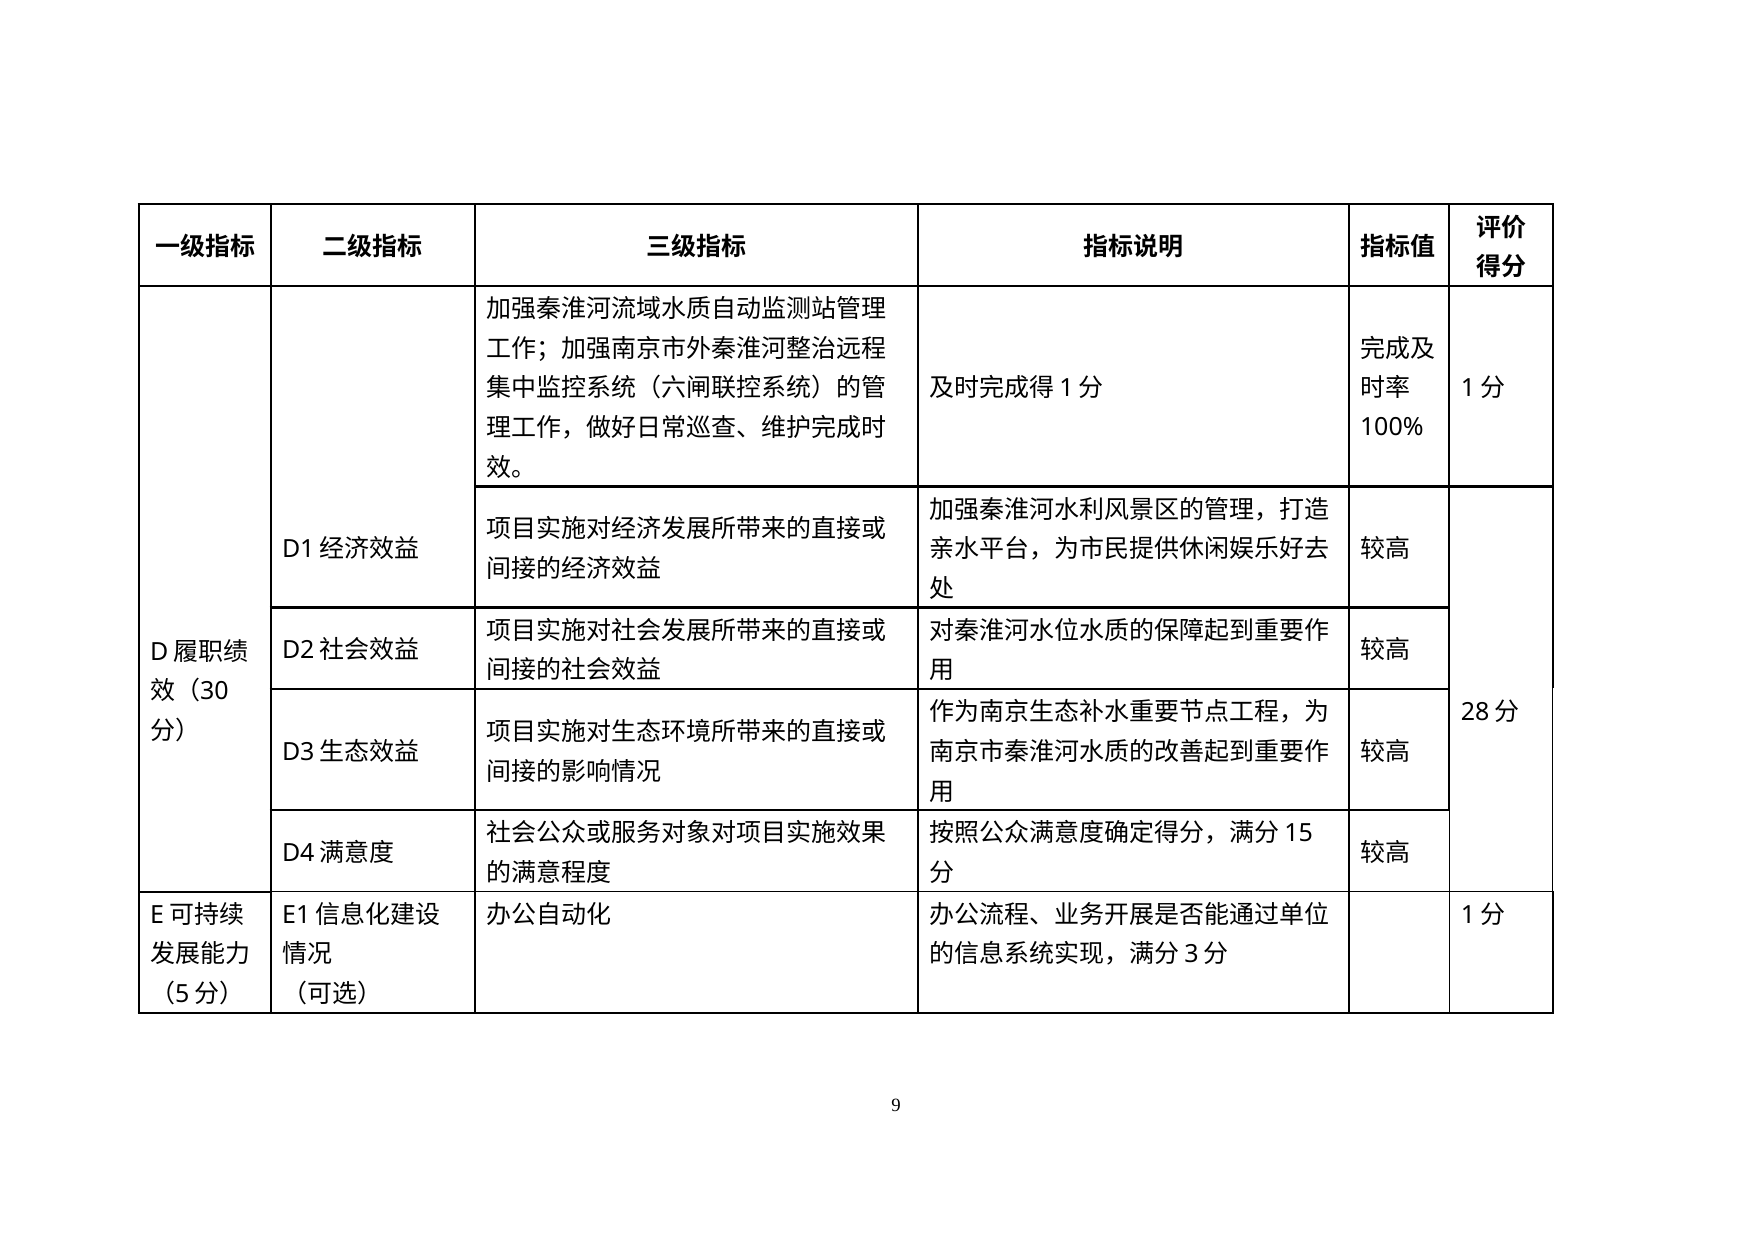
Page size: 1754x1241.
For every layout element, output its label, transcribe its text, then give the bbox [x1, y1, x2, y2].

table_cell 办公流程、业务开展是否能通过单位的信息系统实现，满分3分 [919, 892, 1348, 1012]
table_cell 项目实施对社会发展所带来的直接或间接的社会效益 [476, 609, 917, 688]
table_cell 较高 [1350, 811, 1449, 891]
table_cell 项目实施对经济发展所带来的直接或间接的经济效益 [476, 488, 917, 606]
table_cell [1399, 892, 1449, 1012]
table_cell 加强秦淮河水利风景区的管理，打造亲水平台，为市民提供休闲娱乐好去处 [919, 488, 1348, 606]
table_cell 办公自动化 [476, 892, 917, 1012]
table_header 指标说明 [919, 205, 1348, 285]
table_cell 加强秦淮河流域水质自动监测站管理工作；加强南京市外秦淮河整治远程集中监控系统（六闸联控系统）的管理工作，做好日常巡查、维护完成时效。 [476, 287, 917, 485]
table_cell E可持续发展能力（5分） [140, 893, 270, 1012]
table_cell 对秦淮河水位水质的保障起到重要作用 [919, 609, 1348, 688]
table_header 三级指标 [476, 205, 917, 285]
table_cell 按照公众满意度确定得分，满分15分 [919, 811, 1348, 891]
table_header 一级指标 [140, 205, 270, 285]
table_cell 1分 [1450, 892, 1552, 1012]
table_cell 较高 [1350, 609, 1448, 688]
table_cell 较高 [1350, 690, 1448, 809]
table_cell D4满意度 [272, 811, 474, 891]
table_cell [1350, 892, 1399, 1012]
table_cell D2社会效益 [272, 609, 474, 688]
table_cell 作为南京生态补水重要节点工程，为南京市秦淮河水质的改善起到重要作用 [919, 690, 1348, 809]
table_cell D履职绩效（30分） [140, 485, 270, 891]
table_cell [1450, 488, 1552, 688]
table_header 指标值 [1350, 205, 1448, 285]
table_cell 1分 [1450, 287, 1552, 485]
table_cell 完成及时率100% [1350, 287, 1448, 485]
table_cell 及时完成得1分 [919, 287, 1348, 485]
table_cell 较高 [1350, 488, 1448, 606]
table_cell E1信息化建设情况 （可选） [272, 892, 474, 1012]
table_cell D3生态效益 [272, 690, 474, 809]
table_cell 项目实施对生态环境所带来的直接或间接的影响情况 [476, 690, 917, 809]
table_cell D1经济效益 [272, 485, 474, 606]
table_header 评价 得分 [1450, 205, 1552, 285]
table_cell 社会公众或服务对象对项目实施效果的满意程度 [476, 811, 917, 891]
table_header 二级指标 [272, 205, 474, 285]
table_cell 28分 [1450, 688, 1552, 891]
